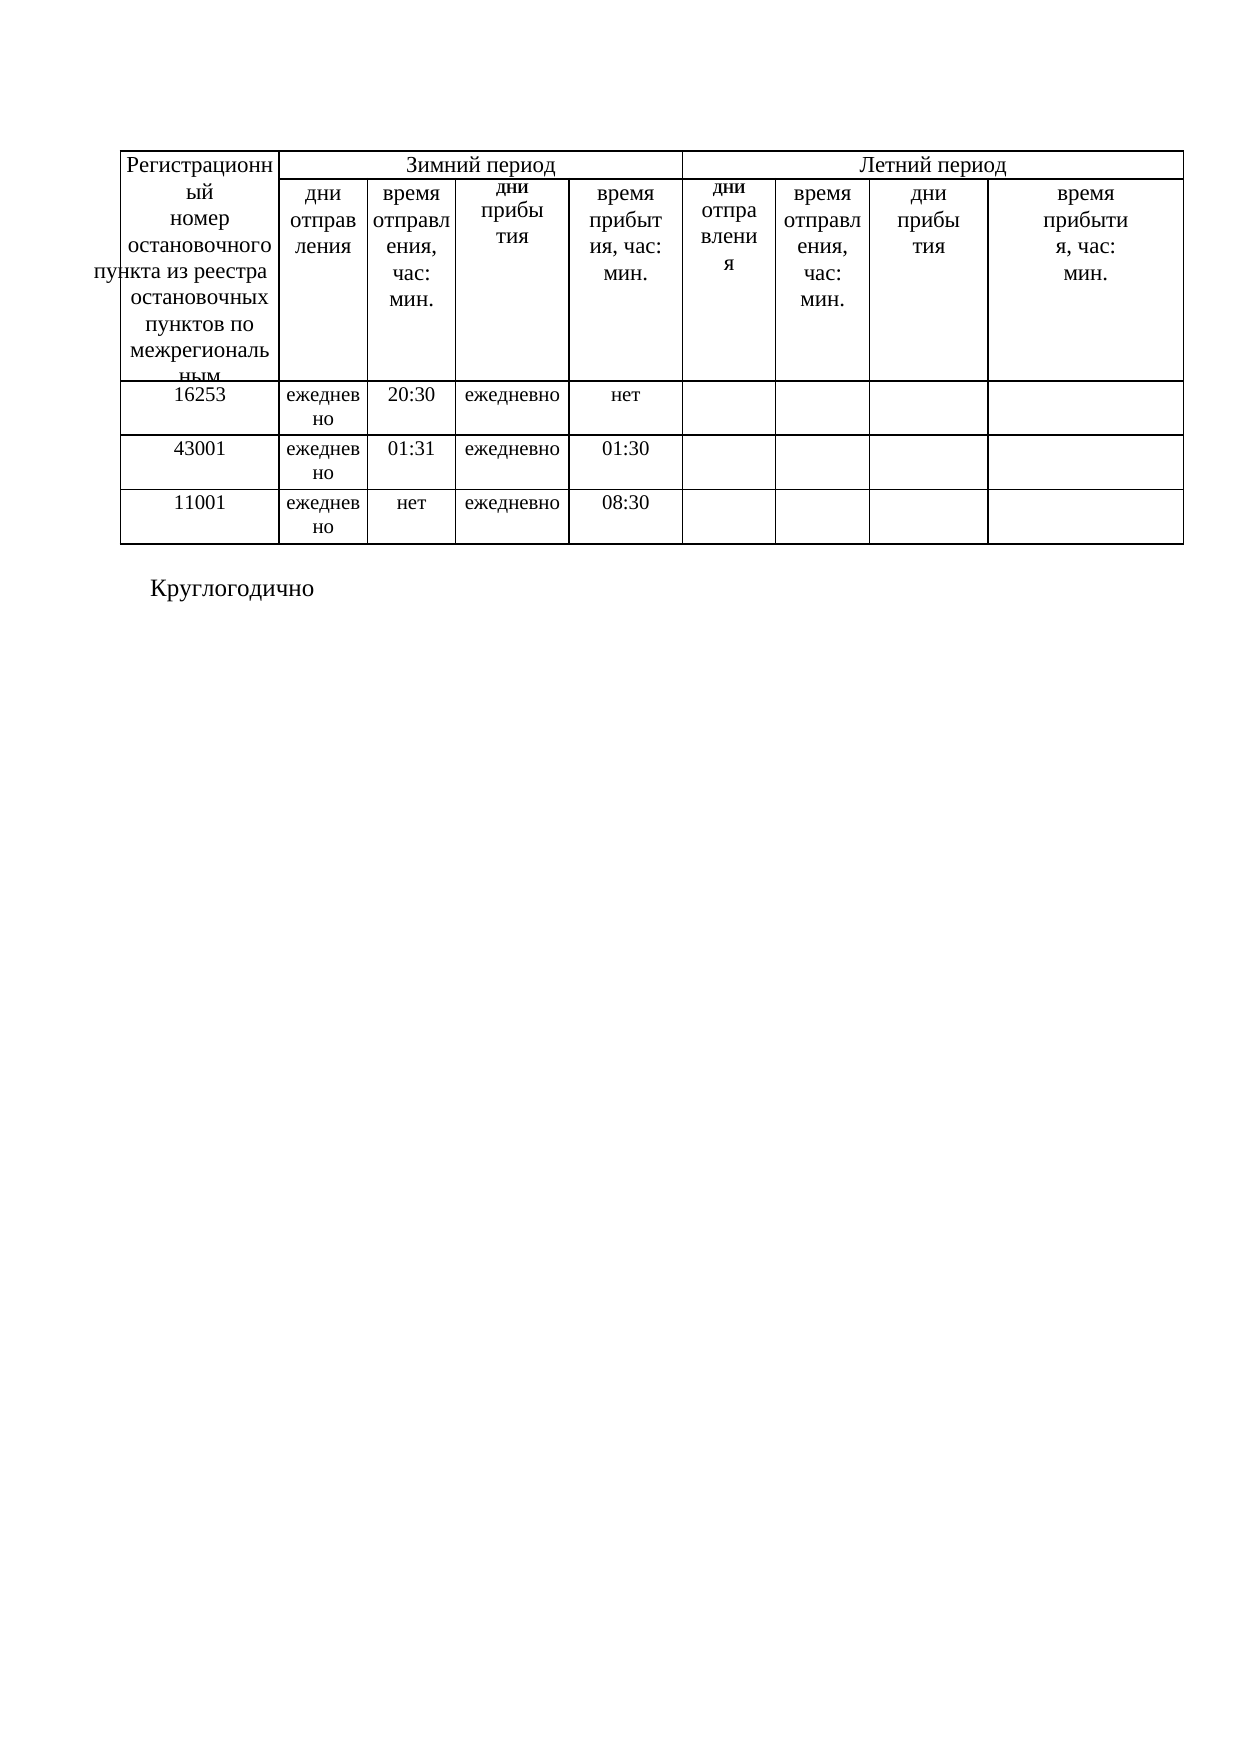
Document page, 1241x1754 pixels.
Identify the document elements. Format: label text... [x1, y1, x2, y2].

table_cell [870, 436, 987, 489]
table_cell нет [368, 490, 455, 543]
table_cell [683, 490, 775, 543]
table_cell ежедневно [280, 436, 367, 489]
table_cell ежедневно [456, 436, 568, 489]
table_cell 01:31 [368, 436, 455, 489]
table_cell [870, 382, 987, 434]
table_cell [989, 490, 1183, 543]
table_cell ежедневно [456, 382, 568, 434]
text Круглогодично [150, 573, 1090, 602]
table_cell [683, 436, 775, 489]
table_cell 43001 [121, 436, 278, 489]
table_cell время прибыти я, час: мин. [989, 180, 1183, 380]
table_cell [776, 382, 869, 434]
table_cell ДНИ прибы тия [456, 180, 568, 380]
table_cell [989, 382, 1183, 434]
table_header Зимний период [280, 152, 682, 178]
table_cell ежедневно [456, 490, 568, 543]
table_cell 08:30 [570, 490, 682, 543]
table_cell [683, 382, 775, 434]
table_cell время отправл ения, час: мин. [368, 180, 455, 380]
table_cell дни прибы тия [870, 180, 987, 380]
table_cell [776, 490, 869, 543]
table_cell ДНИ отпра влени я [683, 180, 775, 380]
table_header Летний период [683, 152, 1183, 178]
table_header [121, 152, 278, 380]
table_cell ежедневно [280, 490, 367, 543]
table_cell время отправл ения, час: мин. [776, 180, 869, 380]
table_cell [870, 490, 987, 543]
table_cell 11001 [121, 490, 278, 543]
table_cell 01:30 [570, 436, 682, 489]
table_cell [989, 436, 1183, 489]
table_cell ежедневно [280, 382, 367, 434]
table_cell дни отправ ления [280, 180, 367, 380]
table_cell время прибыт ия, час: мин. [570, 180, 682, 380]
table_cell нет [570, 382, 682, 434]
table_cell [776, 436, 869, 489]
table_cell 20:30 [368, 382, 455, 434]
table_cell 16253 [121, 382, 278, 434]
